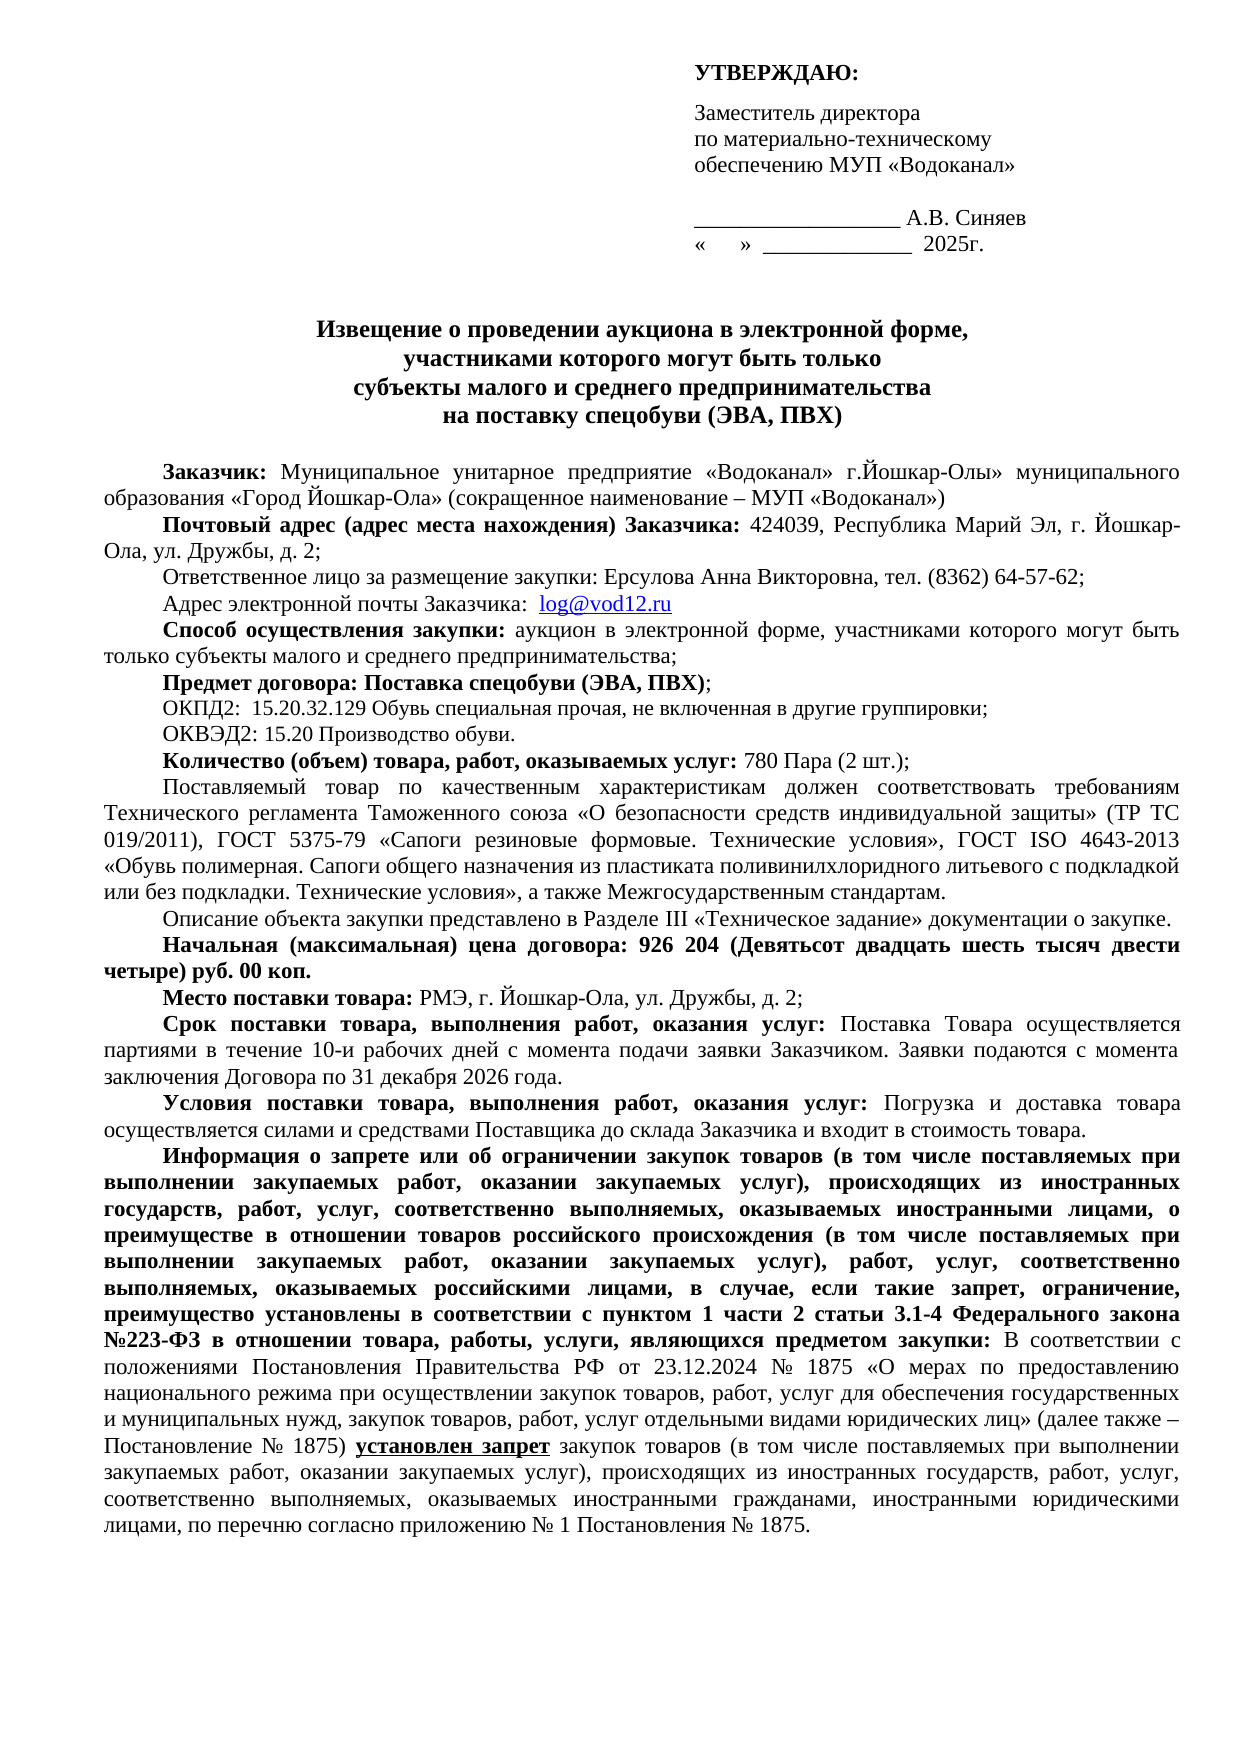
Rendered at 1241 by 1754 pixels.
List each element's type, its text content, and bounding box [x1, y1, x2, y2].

text Ответственное лицо за размещение закупки: Ерсулова Анна Викторовна, тел. (8362) 64-57-62; [103, 563, 1181, 590]
list Условия поставки товара, выполнения работ, оказания услуг: Погрузка и доставка товара осуществляется силами и средствами Поставщика до склада Заказчика и входит в стоимость товара. [103, 1089, 1181, 1142]
text субъекты малого и среднего предпринимательства [103, 372, 1181, 400]
text Способ осуществления закупки: аукцион в электронной форме, участниками которого могут быть только субъекты малого и среднего предпринимательства; [103, 616, 1181, 669]
text обеспечению МУП «Водоканал» [694, 151, 1181, 178]
text __________________ А.В. Синяев [694, 204, 1181, 230]
text ОКВЭД2: 15.20 Производство обуви. [103, 720, 1181, 747]
title Количество (объем) товара, работ, оказываемых услуг: 780 Пара (2 шт.); [103, 747, 1181, 773]
list Описание объекта закупки представлено в Разделе III «Техническое задание» документации о закупке. [103, 905, 1181, 931]
text « » _____________ 2025г. [694, 230, 1181, 257]
title Предмет договора: Поставка спецобуви (ЭВА, ПВХ); [103, 669, 1181, 695]
list Информация о запрете или об ограничении закупок товаров (в том числе поставляемых при выполнении закупаемых работ, оказании закупаемых услуг), происходящих из иностранных государств, работ, услуг, соответственно выполняемых, оказываемых иностранными лицами, о преимуществе в отношении товаров российского происхождения (в том числе поставляемых при выполнении закупаемых работ, оказании закупаемых услуг), работ, услуг, соответственно выполняемых, оказываемых российскими лицами, в случае, если такие запрет, ограничение, преимущество установлены в соответствии с пунктом 1 части 2 статьи 3.1-4 Федерального закона №223-ФЗ в отношении товара, работы, услуги, являющихся предметом закупки: В соответствии с положениями Постановления Правительства РФ от 23.12.2024 № 1875 «О мерах по предоставлению национального режима при осуществлении закупок товаров, работ, услуг для обеспечения государственных и муниципальных нужд, закупок товаров, работ, услуг отдельными видами юридических лиц» (далее также – Постановление № 1875) установлен запрет закупок товаров (в том числе поставляемых при выполнении закупаемых работ, оказании закупаемых услуг), происходящих из иностранных государств, работ, услуг, соответственно выполняемых, оказываемых иностранными гражданами, иностранными юридическими лицами, по перечню согласно приложению № 1 Постановления № 1875. [103, 1142, 1181, 1537]
list Начальная (максимальная) цена договора: 926 204 (Девятьсот двадцать шесть тысяч двести четыре) руб. 00 коп. [103, 931, 1181, 984]
text на поставку спецобуви (ЭВА, ПВХ) [103, 400, 1181, 429]
text Адрес электронной почты Заказчика: log@vod12.ru [103, 590, 1181, 616]
list Место поставки товара: РМЭ, г. Йошкар-Ола, ул. Дружбы, д. 2; [103, 984, 1181, 1010]
text Извещение о проведении аукциона в электронной форме, [103, 314, 1181, 343]
text по материально-техническому [694, 125, 1181, 151]
list Срок поставки товара, выполнения работ, оказания услуг: Поставка Товара осуществляется партиями в течение 10-и рабочих дней с момента подачи заявки Заказчиком. Заявки подаются с момента заключения Договора по 31 декабря 2026 года. [103, 1010, 1181, 1089]
list Почтовый адрес (адрес места нахождения) Заказчика: 424039, Республика Марий Эл, г. Йошкар-Ола, ул. Дружбы, д. 2; [103, 511, 1181, 563]
title Заказчик: Муниципальное унитарное предприятие «Водоканал» г.Йошкар-Олы» муниципального образования «Город Йошкар-Ола» (сокращенное наименование – МУП «Водоканал») [103, 458, 1181, 511]
text Заместитель директора [694, 98, 1181, 125]
text УТВЕРЖДАЮ: [694, 59, 1181, 85]
text участниками которого могут быть только [103, 343, 1181, 372]
list Поставляемый товар по качественным характеристикам должен соответствовать требованиям Технического регламента Таможенного союза «О безопасности средств индивидуальной защиты» (ТР ТС 019/2011), ГОСТ 5375-79 «Сапоги резиновые формовые. Технические условия», ГОСТ ISO 4643-2013 «Обувь полимерная. Сапоги общего назначения из пластиката поливинилхлоридного литьевого с подкладкой или без подкладки. Технические условия», а также Межгосударственным стандартам. [103, 773, 1181, 905]
text ОКПД2: 15.20.32.129 Обувь специальная прочая, не включенная в другие группировки; [103, 695, 1181, 720]
